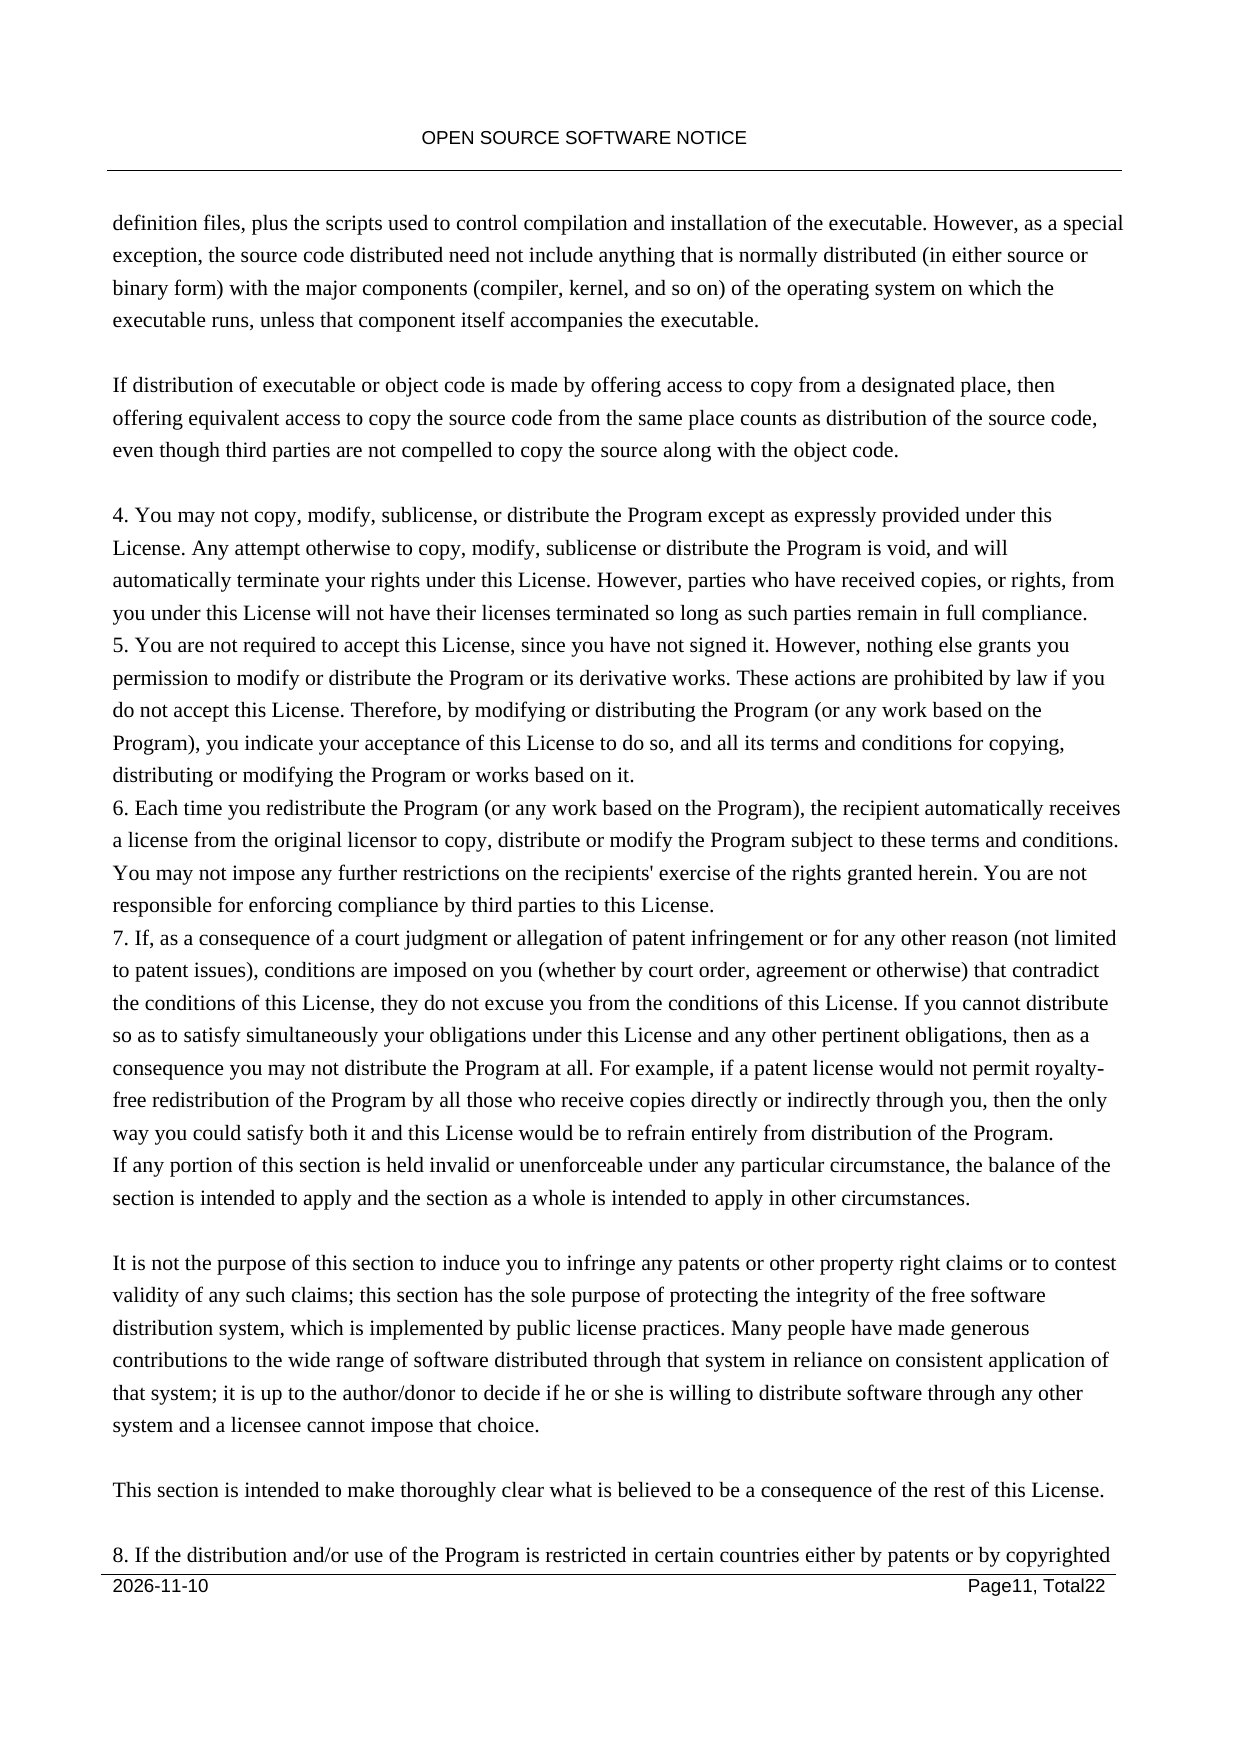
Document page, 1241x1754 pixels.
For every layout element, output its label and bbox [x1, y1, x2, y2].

text [112, 206, 1128, 1571]
